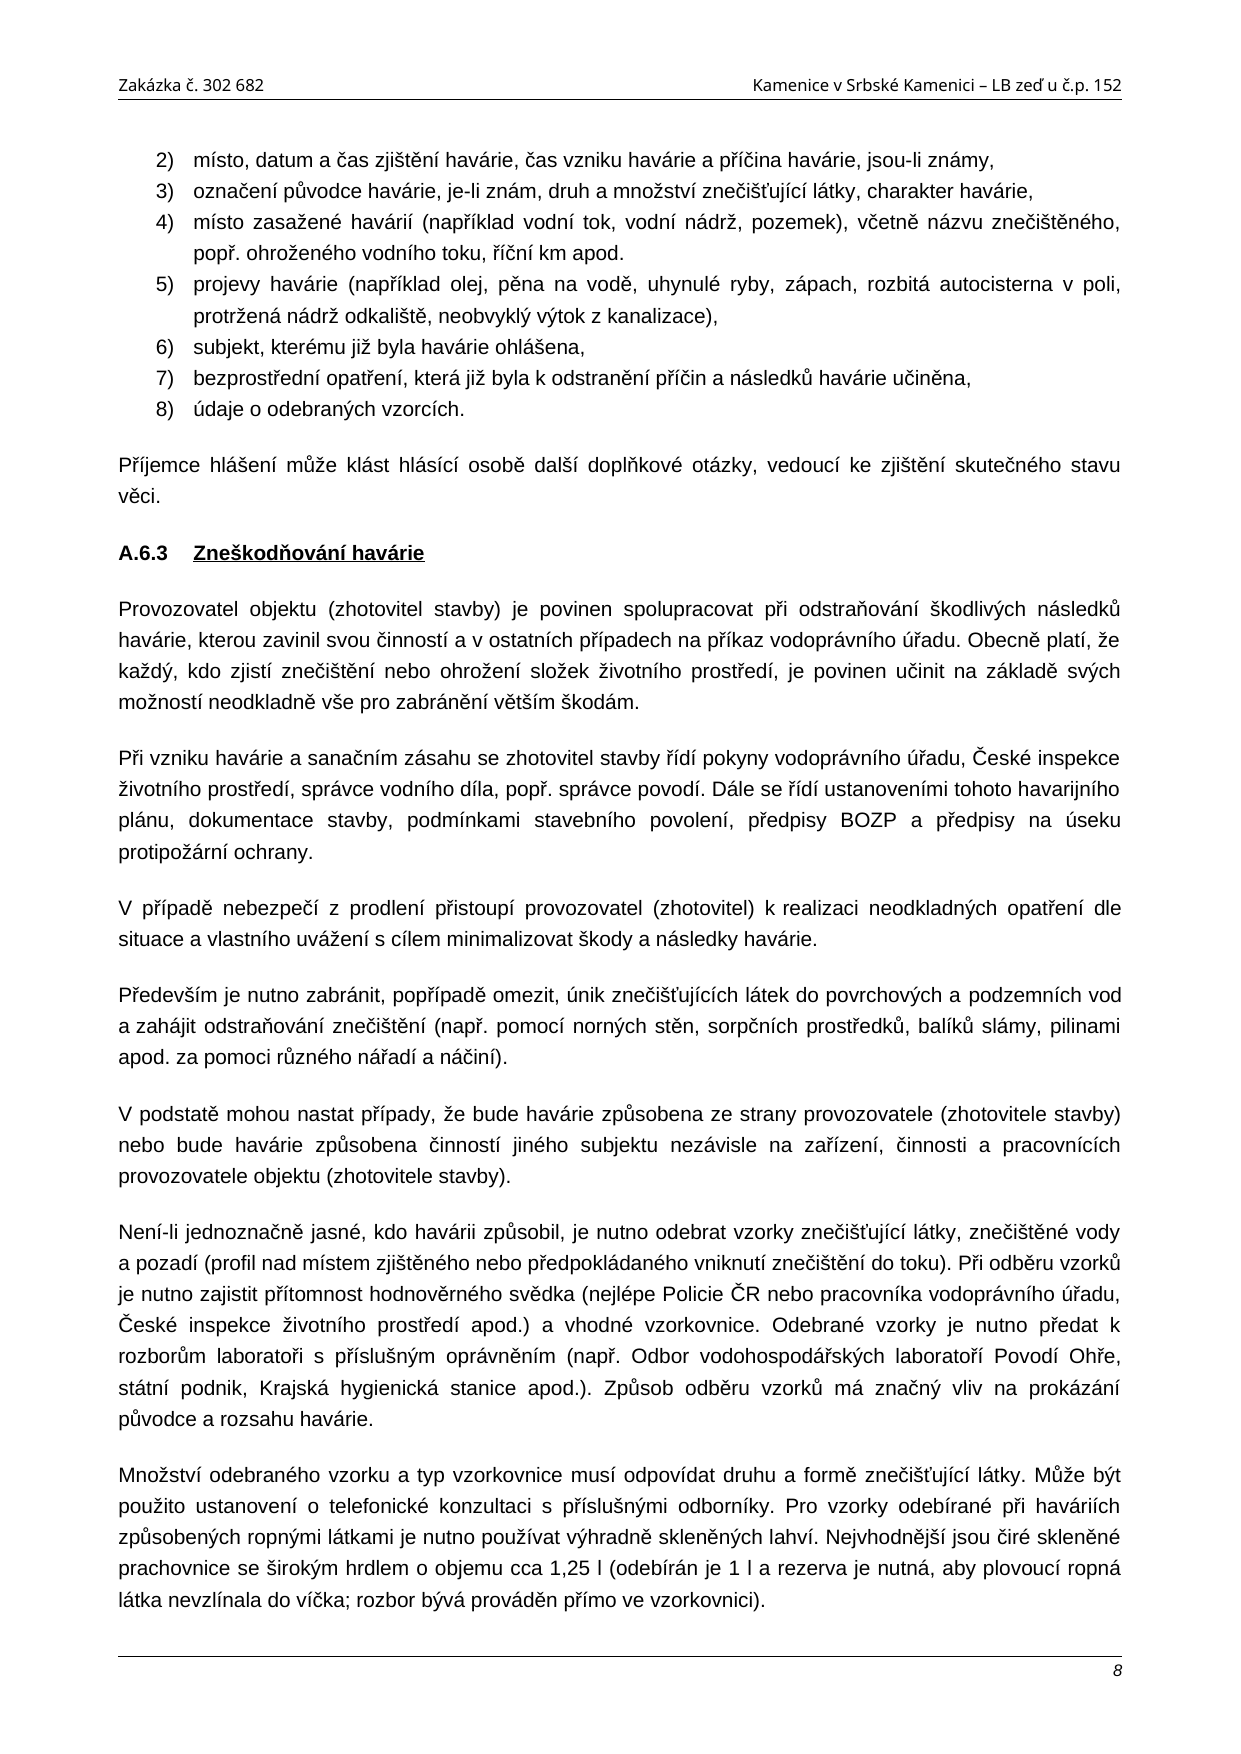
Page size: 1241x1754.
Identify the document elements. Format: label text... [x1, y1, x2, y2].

subtitle Zneškodňování havárie [118, 540, 1122, 564]
text Především je nutno zabránit, popřípadě omezit, únik znečišťujících látek do povrchových a podzemních vod a zahájit odstraňování znečištění (např. pomocí norných stěn, sorpčních prostředků, balíků slámy, pilinami apod. za pomoci různého nářadí a náčiní). [118, 983, 1122, 1069]
text Při vzniku havárie a sanačním zásahu se zhotovitel stavby řídí pokyny vodoprávního úřadu, České inspekce životního prostředí, správce vodního díla, popř. správce povodí. Dále se řídí ustanoveními tohoto havarijního plánu, dokumentace stavby, podmínkami stavebního povolení, předpisy BOZP a předpisy na úseku protipožární ochrany. [118, 746, 1122, 863]
text Množství odebraného vzorku a typ vzorkovnice musí odpovídat druhu a formě znečišťující látky. Může být použito ustanovení o telefonické konzultaci s příslušnými odborníky. Pro vzorky odebírané při haváriích způsobených ropnými látkami je nutno používat výhradně skleněných lahví. Nejvhodnější jsou čiré skleněné prachovnice se širokým hrdlem o objemu cca 1,25 l (odebírán je 1 l a rezerva je nutná, aby plovoucí ropná látka nevzlínala do víčka; rozbor bývá prováděn přímo ve vzorkovnici). [118, 1463, 1122, 1611]
list bezprostřední opatření, která již byla k odstranění příčin a následků havárie učiněna, [156, 366, 1122, 390]
text Není-li jednoznačně jasné, kdo havárii způsobil, je nutno odebrat vzorky znečišťující látky, znečištěné vody a pozadí (profil nad místem zjištěného nebo předpokládaného vniknutí znečištění do toku). Při odběru vzorků je nutno zajistit přítomnost hodnověrného svědka (nejlépe Policie ČR nebo pracovníka vodoprávního úřadu, České inspekce životního prostředí apod.) a vhodné vzorkovnice. Odebrané vzorky je nutno předat k rozborům laboratoři s příslušným oprávněním (např. Odbor vodohospodářských laboratoří Povodí Ohře, státní podnik, Krajská hygienická stanice apod.). Způsob odběru vzorků má značný vliv na prokázání původce a rozsahu havárie. [118, 1220, 1122, 1431]
list projevy havárie (například olej, pěna na vodě, uhynulé ryby, zápach, rozbitá autocisterna v poli, protržená nádrž odkaliště, neobvyklý výtok z kanalizace), [156, 272, 1122, 327]
list označení původce havárie, je-li znám, druh a množství znečišťující látky, charakter havárie, [156, 179, 1122, 203]
text V případě nebezpečí z prodlení přistoupí provozovatel (zhotovitel) k realizaci neodkladných opatření dle situace a vlastního uvážení s cílem minimalizovat škody a následky havárie. [118, 896, 1122, 951]
list místo zasažené havárií (například vodní tok, vodní nádrž, pozemek), včetně názvu znečištěného, popř. ohroženého vodního toku, říční km apod. [156, 210, 1122, 265]
list místo, datum a čas zjištění havárie, čas vzniku havárie a příčina havárie, jsou-li známy, [156, 148, 1122, 172]
text Příjemce hlášení může klást hlásící osobě další doplňkové otázky, vedoucí ke zjištění skutečného stavu věci. [118, 453, 1122, 508]
text V podstatě mohou nastat případy, že bude havárie způsobena ze strany provozovatele (zhotovitele stavby) nebo bude havárie způsobena činností jiného subjektu nezávisle na zařízení, činnosti a pracovnících provozovatele objektu (zhotovitele stavby). [118, 1101, 1122, 1188]
list údaje o odebraných vzorcích. [156, 397, 1122, 421]
list subjekt, kterému již byla havárie ohlášena, [156, 334, 1122, 358]
text Provozovatel objektu (zhotovitel stavby) je povinen spolupracovat při odstraňování škodlivých následků havárie, kterou zavinil svou činností a v ostatních případech na příkaz vodoprávního úřadu. Obecně platí, že každý, kdo zjistí znečištění nebo ohrožení složek životního prostředí, je povinen učinit na základě svých možností neodkladně vše pro zabránění větším škodám. [118, 596, 1122, 714]
